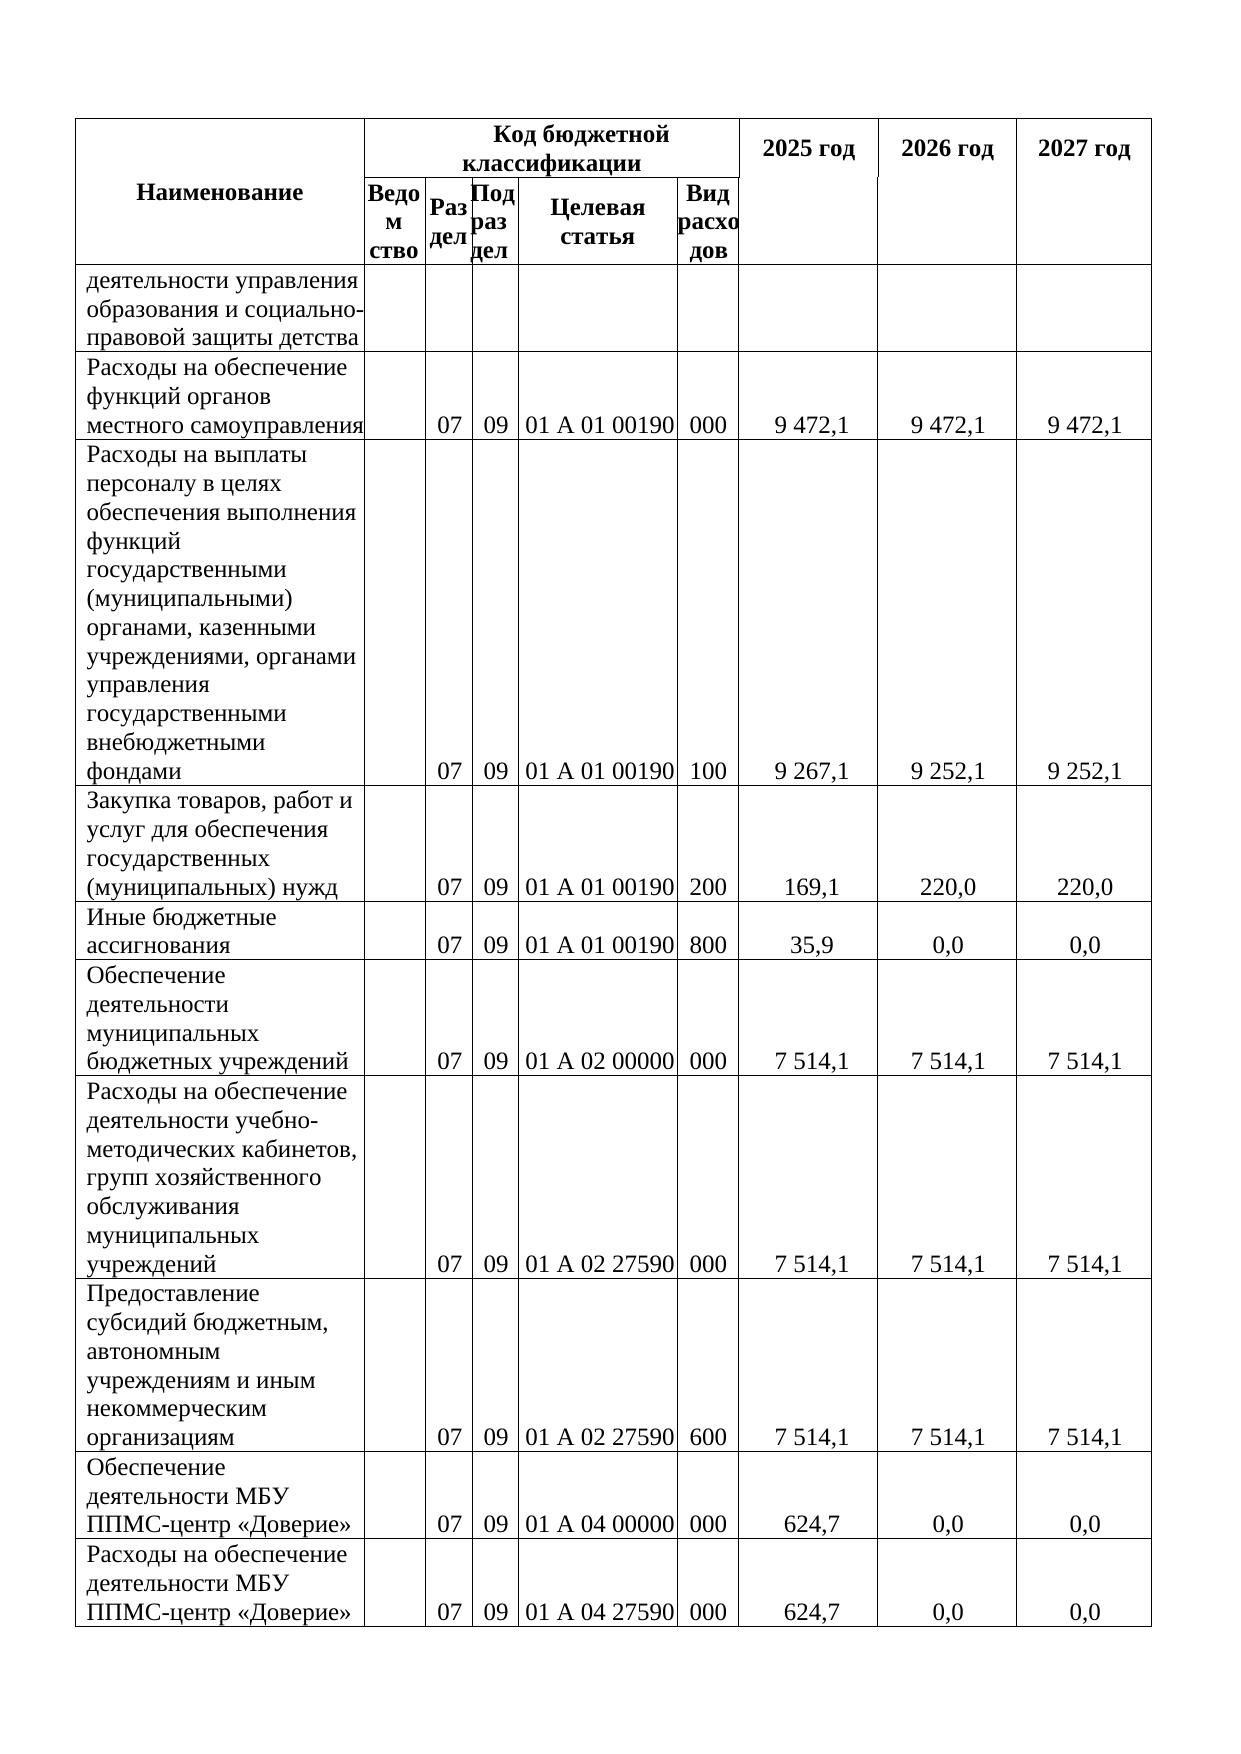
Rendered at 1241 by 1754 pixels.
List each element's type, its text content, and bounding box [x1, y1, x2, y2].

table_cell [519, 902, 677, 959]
table_cell Под раз дел [473, 178, 518, 264]
table_header 2027 год [1017, 119, 1151, 177]
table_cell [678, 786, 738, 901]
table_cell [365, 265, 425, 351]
table_header Код бюджетной классификации [365, 119, 739, 177]
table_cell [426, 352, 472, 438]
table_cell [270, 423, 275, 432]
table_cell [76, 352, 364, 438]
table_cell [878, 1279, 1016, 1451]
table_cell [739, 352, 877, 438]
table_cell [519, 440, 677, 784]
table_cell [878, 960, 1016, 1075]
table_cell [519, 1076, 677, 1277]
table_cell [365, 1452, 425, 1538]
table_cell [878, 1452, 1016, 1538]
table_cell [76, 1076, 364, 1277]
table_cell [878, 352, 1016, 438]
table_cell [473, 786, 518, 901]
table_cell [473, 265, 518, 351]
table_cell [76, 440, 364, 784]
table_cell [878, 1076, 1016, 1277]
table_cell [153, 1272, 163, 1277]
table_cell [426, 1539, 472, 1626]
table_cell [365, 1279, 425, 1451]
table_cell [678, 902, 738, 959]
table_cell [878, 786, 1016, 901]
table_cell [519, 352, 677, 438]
table_header 2025 год [740, 119, 878, 177]
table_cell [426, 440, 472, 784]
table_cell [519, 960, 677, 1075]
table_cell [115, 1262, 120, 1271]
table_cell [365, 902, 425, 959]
table_cell Раз дел [426, 178, 472, 264]
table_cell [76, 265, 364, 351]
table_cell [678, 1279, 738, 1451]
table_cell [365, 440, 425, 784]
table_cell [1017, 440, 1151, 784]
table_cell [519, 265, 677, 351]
table_header 2026 год [879, 119, 1016, 177]
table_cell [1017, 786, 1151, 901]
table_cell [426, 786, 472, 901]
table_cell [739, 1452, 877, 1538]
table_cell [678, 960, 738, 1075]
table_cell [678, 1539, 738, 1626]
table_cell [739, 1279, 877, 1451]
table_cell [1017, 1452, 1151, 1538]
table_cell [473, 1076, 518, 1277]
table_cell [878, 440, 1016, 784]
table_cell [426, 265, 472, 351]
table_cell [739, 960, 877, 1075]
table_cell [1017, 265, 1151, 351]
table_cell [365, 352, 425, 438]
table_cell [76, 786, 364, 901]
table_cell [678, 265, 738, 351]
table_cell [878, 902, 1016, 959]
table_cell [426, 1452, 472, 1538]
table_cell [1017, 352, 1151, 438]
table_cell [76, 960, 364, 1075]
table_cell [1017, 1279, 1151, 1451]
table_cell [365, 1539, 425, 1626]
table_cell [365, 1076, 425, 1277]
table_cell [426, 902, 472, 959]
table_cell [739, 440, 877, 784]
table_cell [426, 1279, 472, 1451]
table_cell [878, 177, 1016, 264]
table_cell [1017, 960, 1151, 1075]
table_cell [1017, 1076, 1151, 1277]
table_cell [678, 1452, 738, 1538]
table_cell Вид расходов [678, 178, 738, 264]
table_cell [1017, 177, 1151, 264]
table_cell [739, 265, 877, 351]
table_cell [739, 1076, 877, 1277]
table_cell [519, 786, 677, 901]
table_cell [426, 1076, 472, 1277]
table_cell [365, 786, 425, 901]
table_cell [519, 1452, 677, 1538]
table_cell Ведом ство [365, 178, 425, 264]
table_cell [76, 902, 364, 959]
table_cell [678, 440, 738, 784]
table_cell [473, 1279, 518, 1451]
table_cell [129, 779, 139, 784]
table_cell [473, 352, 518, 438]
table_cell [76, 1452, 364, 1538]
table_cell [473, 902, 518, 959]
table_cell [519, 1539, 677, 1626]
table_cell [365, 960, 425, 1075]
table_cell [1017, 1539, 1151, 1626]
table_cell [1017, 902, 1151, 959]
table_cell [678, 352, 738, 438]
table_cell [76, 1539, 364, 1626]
table_header Наименование [76, 119, 364, 264]
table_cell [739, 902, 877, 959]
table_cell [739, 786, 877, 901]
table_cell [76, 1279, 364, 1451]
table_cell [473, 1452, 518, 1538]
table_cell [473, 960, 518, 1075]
table_cell Целевая статья [519, 178, 677, 264]
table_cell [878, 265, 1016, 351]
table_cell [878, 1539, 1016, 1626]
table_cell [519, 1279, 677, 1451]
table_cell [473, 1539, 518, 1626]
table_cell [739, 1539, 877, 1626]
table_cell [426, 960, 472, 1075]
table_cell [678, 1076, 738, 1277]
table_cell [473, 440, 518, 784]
table_cell [739, 177, 877, 264]
